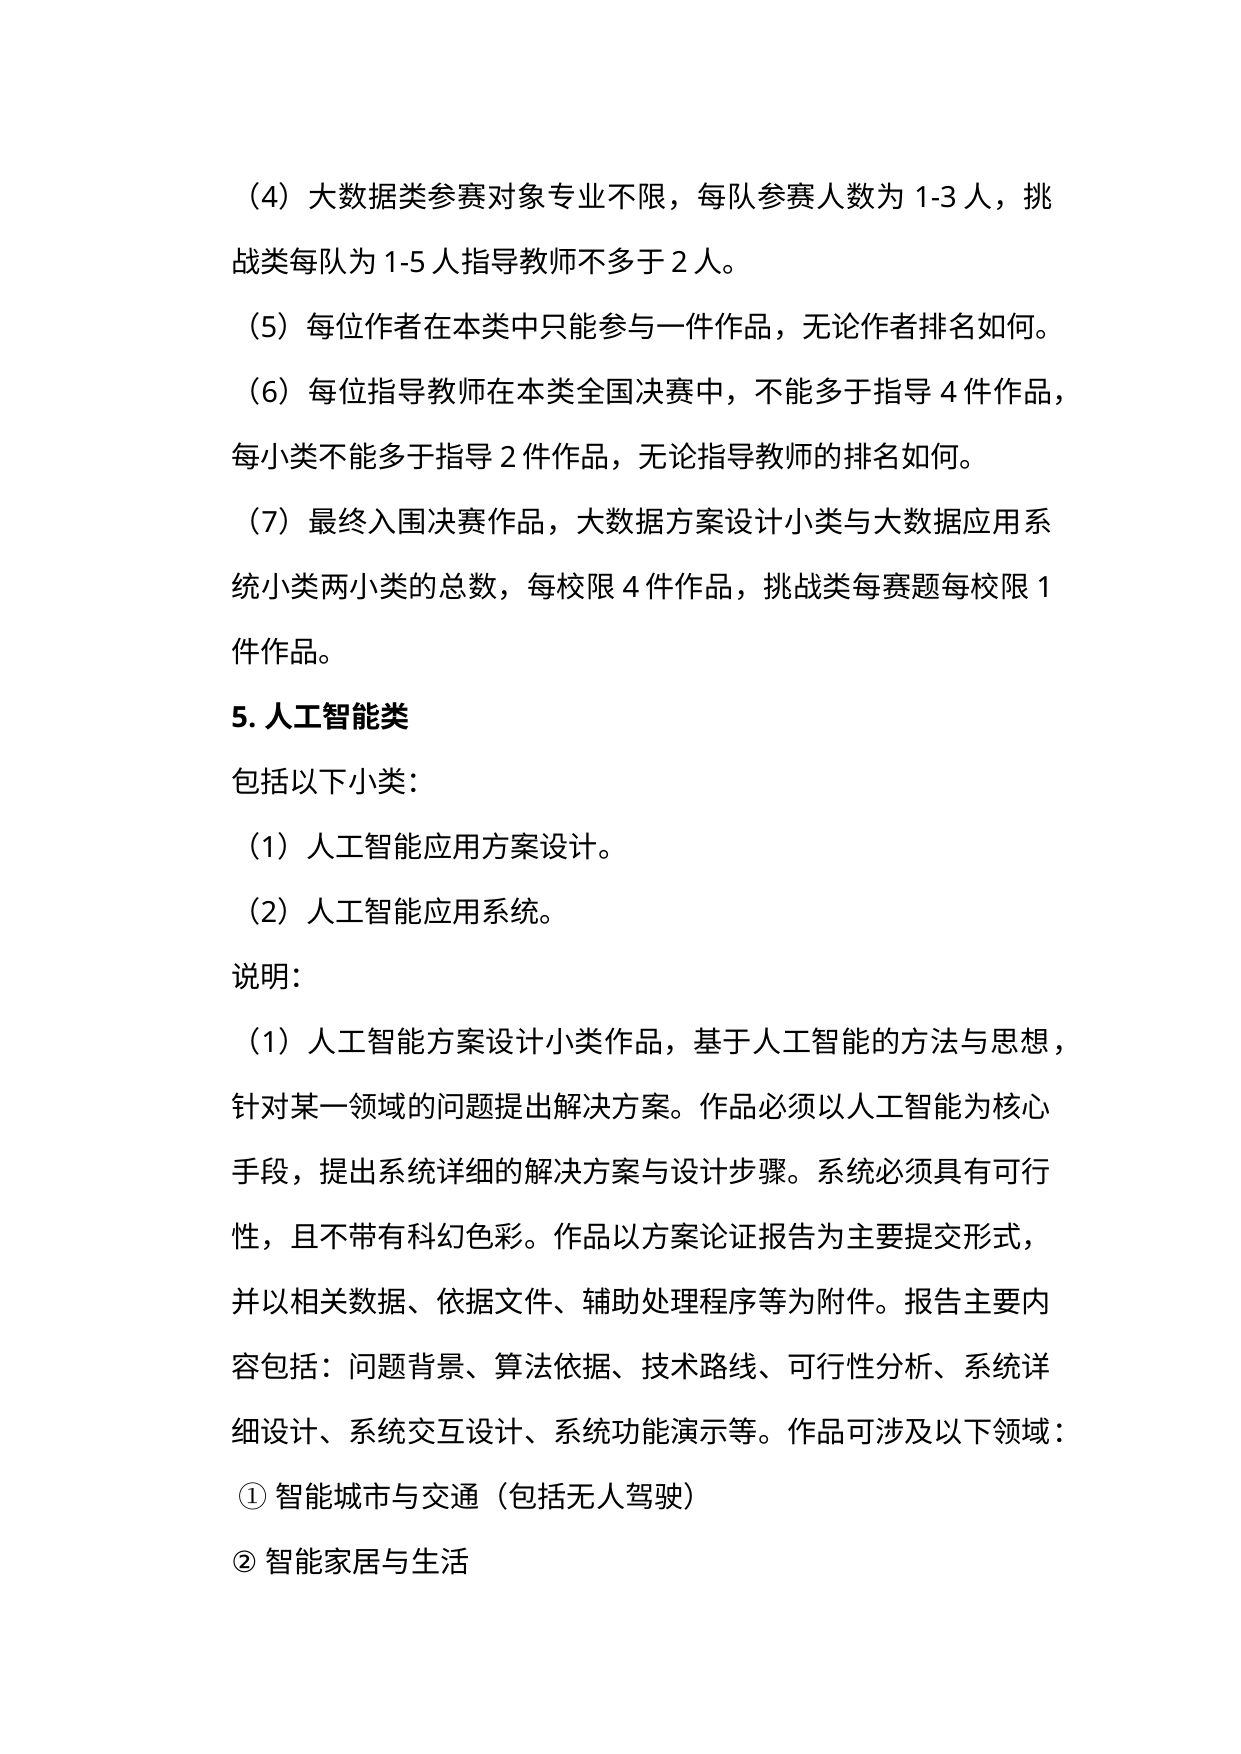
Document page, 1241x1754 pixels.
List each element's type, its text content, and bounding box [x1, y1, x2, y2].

text 5. 人工智能类 [231, 682, 1053, 747]
text 包括以下小类： [231, 747, 1053, 812]
text 说明： [231, 942, 1053, 1007]
text （7）最终入围决赛作品，大数据方案设计小类与大数据应用系统小类两小类的总数，每校限4件作品，挑战类每赛题每校限1件作品。 [231, 487, 1053, 682]
text （1）人工智能应用方案设计。 [231, 812, 1053, 877]
text （6）每位指导教师在本类全国决赛中，不能多于指导4件作品，每小类不能多于指导2件作品，无论指导教师的排名如何。 [231, 357, 1053, 487]
text ② 智能家居与生活 [231, 1527, 1053, 1592]
text （5）每位作者在本类中只能参与一件作品，无论作者排名如何。 [231, 292, 1053, 357]
text （2）人工智能应用系统。 [231, 877, 1053, 942]
text （1）人工智能方案设计小类作品，基于人工智能的方法与思想，针对某一领域的问题提出解决方案。作品必须以人工智能为核心手段，提出系统详细的解决方案与设计步骤。系统必须具有可行性，且不带有科幻色彩。作品以方案论证报告为主要提交形式，并以相关数据、依据文件、辅助处理程序等为附件。报告主要内容包括：问题背景、算法依据、技术路线、可行性分析、系统详细设计、系统交互设计、系统功能演示等。作品可涉及以下领域： ① 智能城市与交通（包括无人驾驶） [231, 1007, 1053, 1527]
text （4）大数据类参赛对象专业不限，每队参赛人数为1-3人，挑战类每队为1-5人指导教师不多于2人。 [231, 162, 1053, 292]
